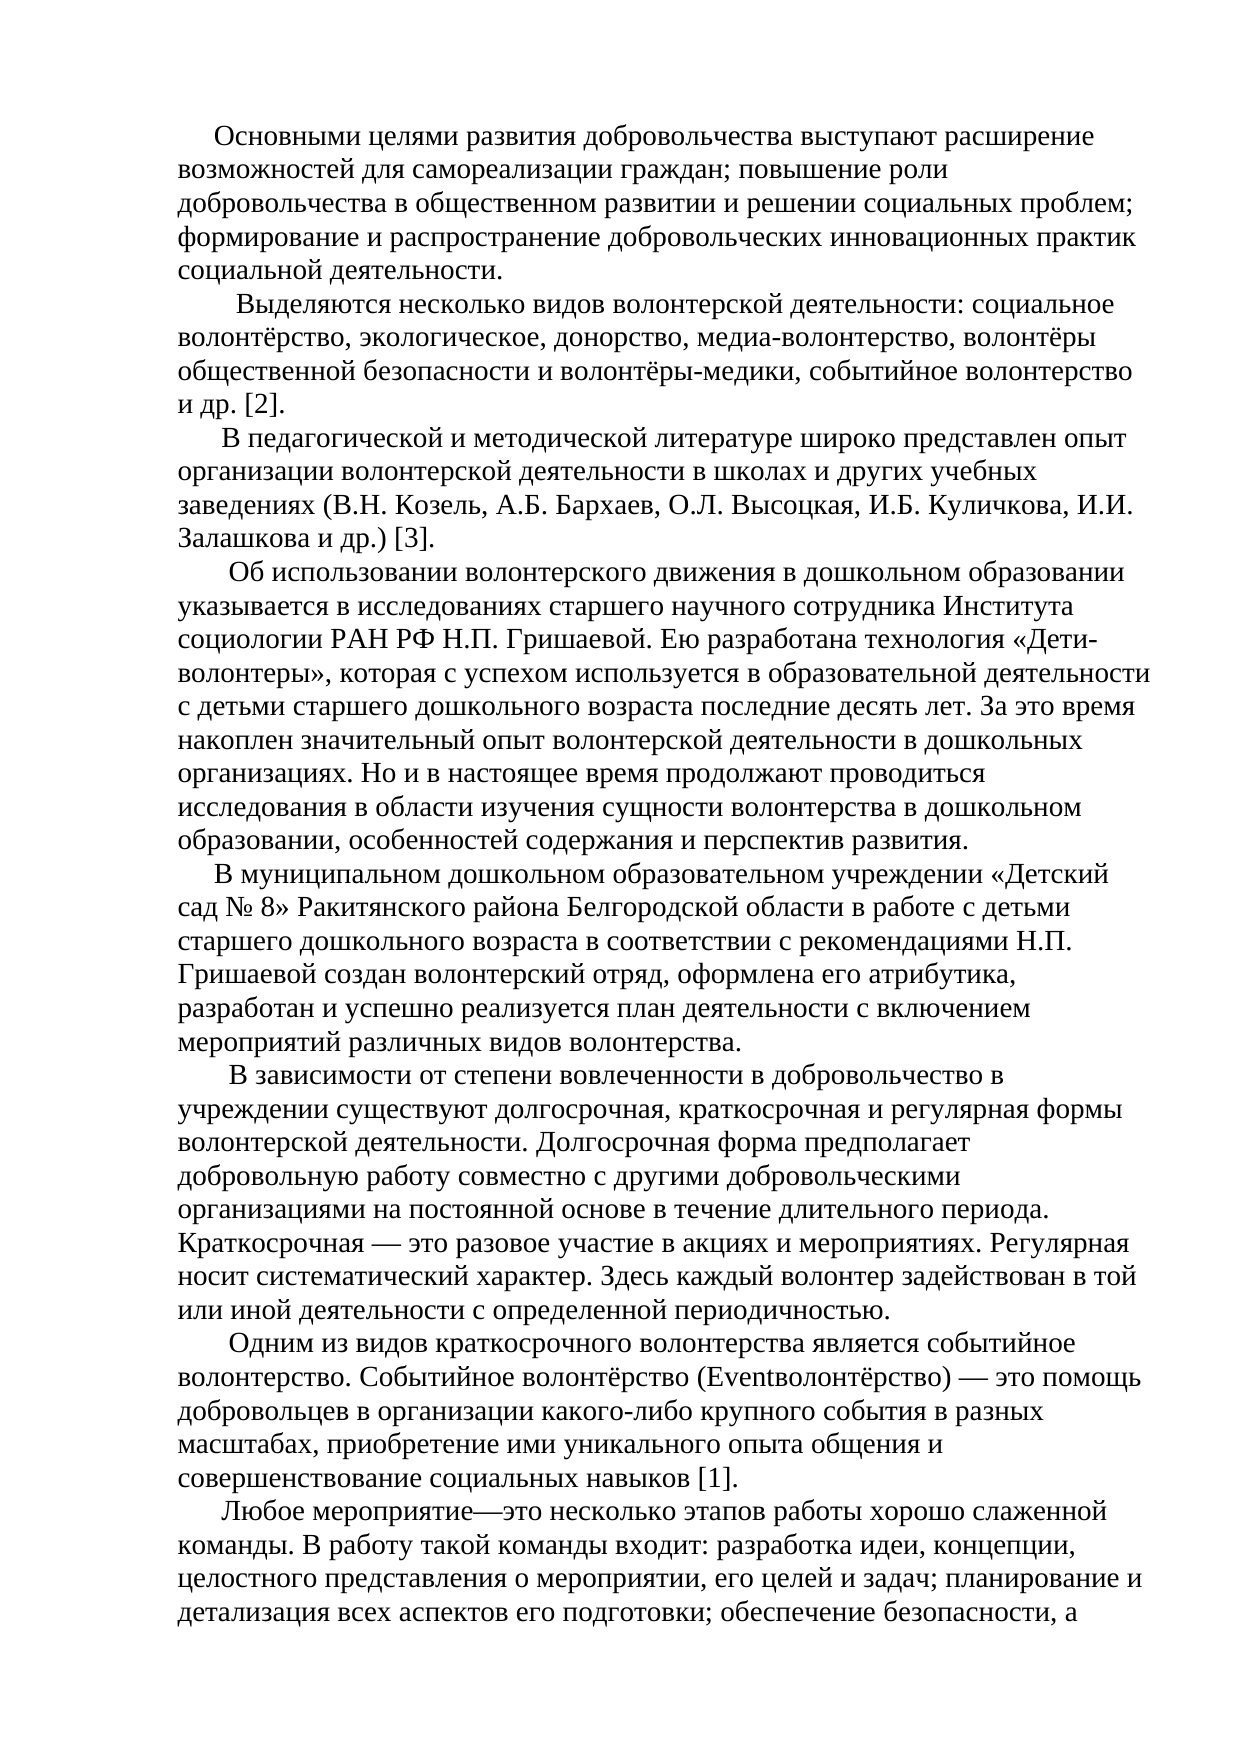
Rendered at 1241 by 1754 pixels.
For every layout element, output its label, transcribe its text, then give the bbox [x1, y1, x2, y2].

text Основными целями развития добровольчества выступают расширение возможностей для самореализации граждан; повышение роли добровольчества в общественном развитии и решении социальных проблем; формирование и распространение добровольческих инновационных практик социальной деятельности. [177, 118, 1152, 286]
text В педагогической и методической литературе широко представлен опыт организации волонтерской деятельности в школах и других учебных заведениях (В.Н. Козель, А.Б. Бархаев, О.Л. Высоцкая, И.Б. Куличкова, И.И. Залашкова и др.) [3]. [177, 420, 1152, 554]
text Выделяются несколько видов волонтерской деятельности: социальное волонтёрство, экологическое, донорство, медиа-волонтерство, волонтёры общественной безопасности и волонтёры-медики, событийное волонтерство и др. [2]. [177, 286, 1152, 420]
text Одним из видов краткосрочного волонтерства является событийное волонтерство. Событийное волонтёрство (Eventволонтёрство) — это помощь добровольцев в организации какого-либо крупного события в разных масштабах, приобретение ими уникального опыта общения и совершенствование социальных навыков [1]. [177, 1326, 1152, 1493]
text Об использовании волонтерского движения в дошкольном образовании указывается в исследованиях старшего научного сотрудника Института социологии РАН РФ Н.П. Гришаевой. Ею разработана технология «Дети-волонтеры», которая с успехом используется в образовательной деятельности с детьми старшего дошкольного возраста последние десять лет. За это время накоплен значительный опыт волонтерской деятельности в дошкольных организациях. Но и в настоящее время продолжают проводиться исследования в области изучения сущности волонтерства в дошкольном образовании, особенностей содержания и перспектив развития. [177, 554, 1152, 856]
text В зависимости от степени вовлеченности в добровольчество в учреждении существуют долгосрочная, краткосрочная и регулярная формы волонтерской деятельности. Долгосрочная форма предполагает добровольную работу совместно с другими добровольческими организациями на постоянной основе в течение длительного периода. Краткосрочная — это разовое участие в акциях и мероприятиях. Регулярная носит систематический характер. Здесь каждый волонтер задействован в той или иной деятельности с определенной периодичностью. [177, 1057, 1152, 1326]
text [177, 1493, 1152, 1627]
text В муниципальном дошкольном образовательном учреждении «Детский сад № 8» Ракитянского района Белгородской области в работе с детьми старшего дошкольного возраста в соответствии с рекомендациями Н.П. Гришаевой создан волонтерский отряд, оформлена его атрибутика, разработан и успешно реализуется план деятельности с включением мероприятий различных видов волонтерства. [177, 856, 1152, 1057]
